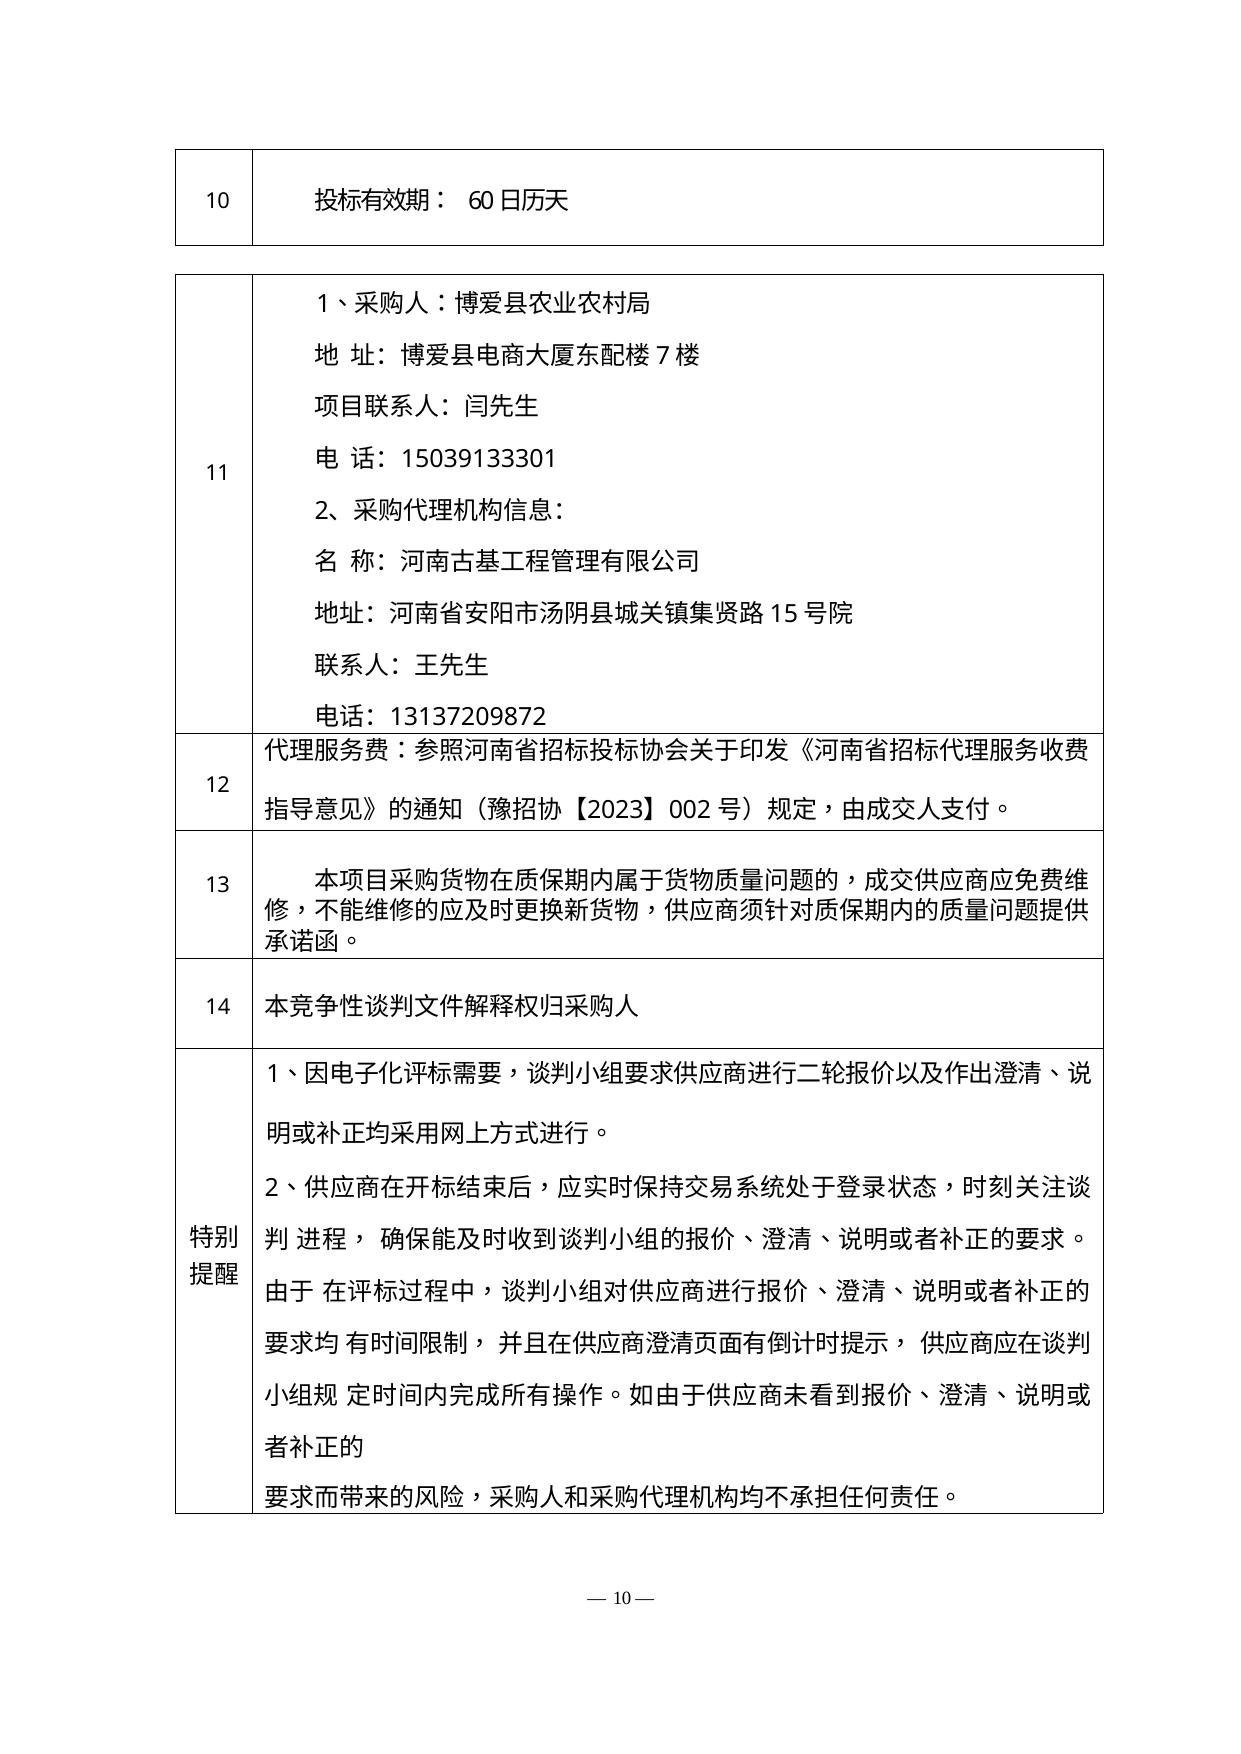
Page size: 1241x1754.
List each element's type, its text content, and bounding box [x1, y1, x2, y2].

table_cell 本项目采购货物在质保期内属于货物质量问题的，成交供应商应免费维修，不能维修的应及时更换新货物，供应商须针对质保期内的质量问题提供承诺函。 [253, 831, 1103, 958]
table_cell 本竞争性谈判文件解释权归采购人 [253, 959, 1103, 1048]
table_cell 代理服务费：参照河南省招标投标协会关于印发《河南省招标代理服务收费 指导意见》的通知（豫招协【2023】002 号）规定，由成交人支付。 [253, 734, 1103, 830]
table_cell 投标有效期： 60 日历天 [253, 150, 1103, 245]
table_cell 14 [176, 959, 252, 1048]
table_header 1、采购人：博爱县农业农村局 地 址：博爱县电商大厦东配楼7楼 项目联系人：闫先生 电 话：15039133301 2、采购代理机构信息： 名 称：河南古基工程管理有限公司 地址：河南省安阳市汤阴县城关镇集贤路15号院 联系人：王先生 电话：13137209872 [253, 275, 1103, 732]
table_cell 1、因电子化评标需要，谈判小组要求供应商进行二轮报价以及作出澄清、说 明或补正均采用网上方式进行。 2、供应商在开标结束后，应实时保持交易系统处于登录状态，时刻关注谈判 进程， 确保能及时收到谈判小组的报价、澄清、说明或者补正的要求。由于 在评标过程中，谈判小组对供应商进行报价、澄清、说明或者补正的要求均 有时间限制， 并且在供应商澄清页面有倒计时提示， 供应商应在谈判小组规 定时间内完成所有操作。如由于供应商未看到报价、澄清、说明或者补正的 要求而带来的风险，采购人和采购代理机构均不承担任何责任。 [253, 1049, 1103, 1513]
table_cell 10 [176, 150, 252, 245]
table_cell 特别 提醒 [176, 1049, 252, 1513]
table_cell 13 [176, 831, 252, 958]
table_header 11 [176, 275, 252, 732]
table_cell 12 [176, 734, 252, 830]
